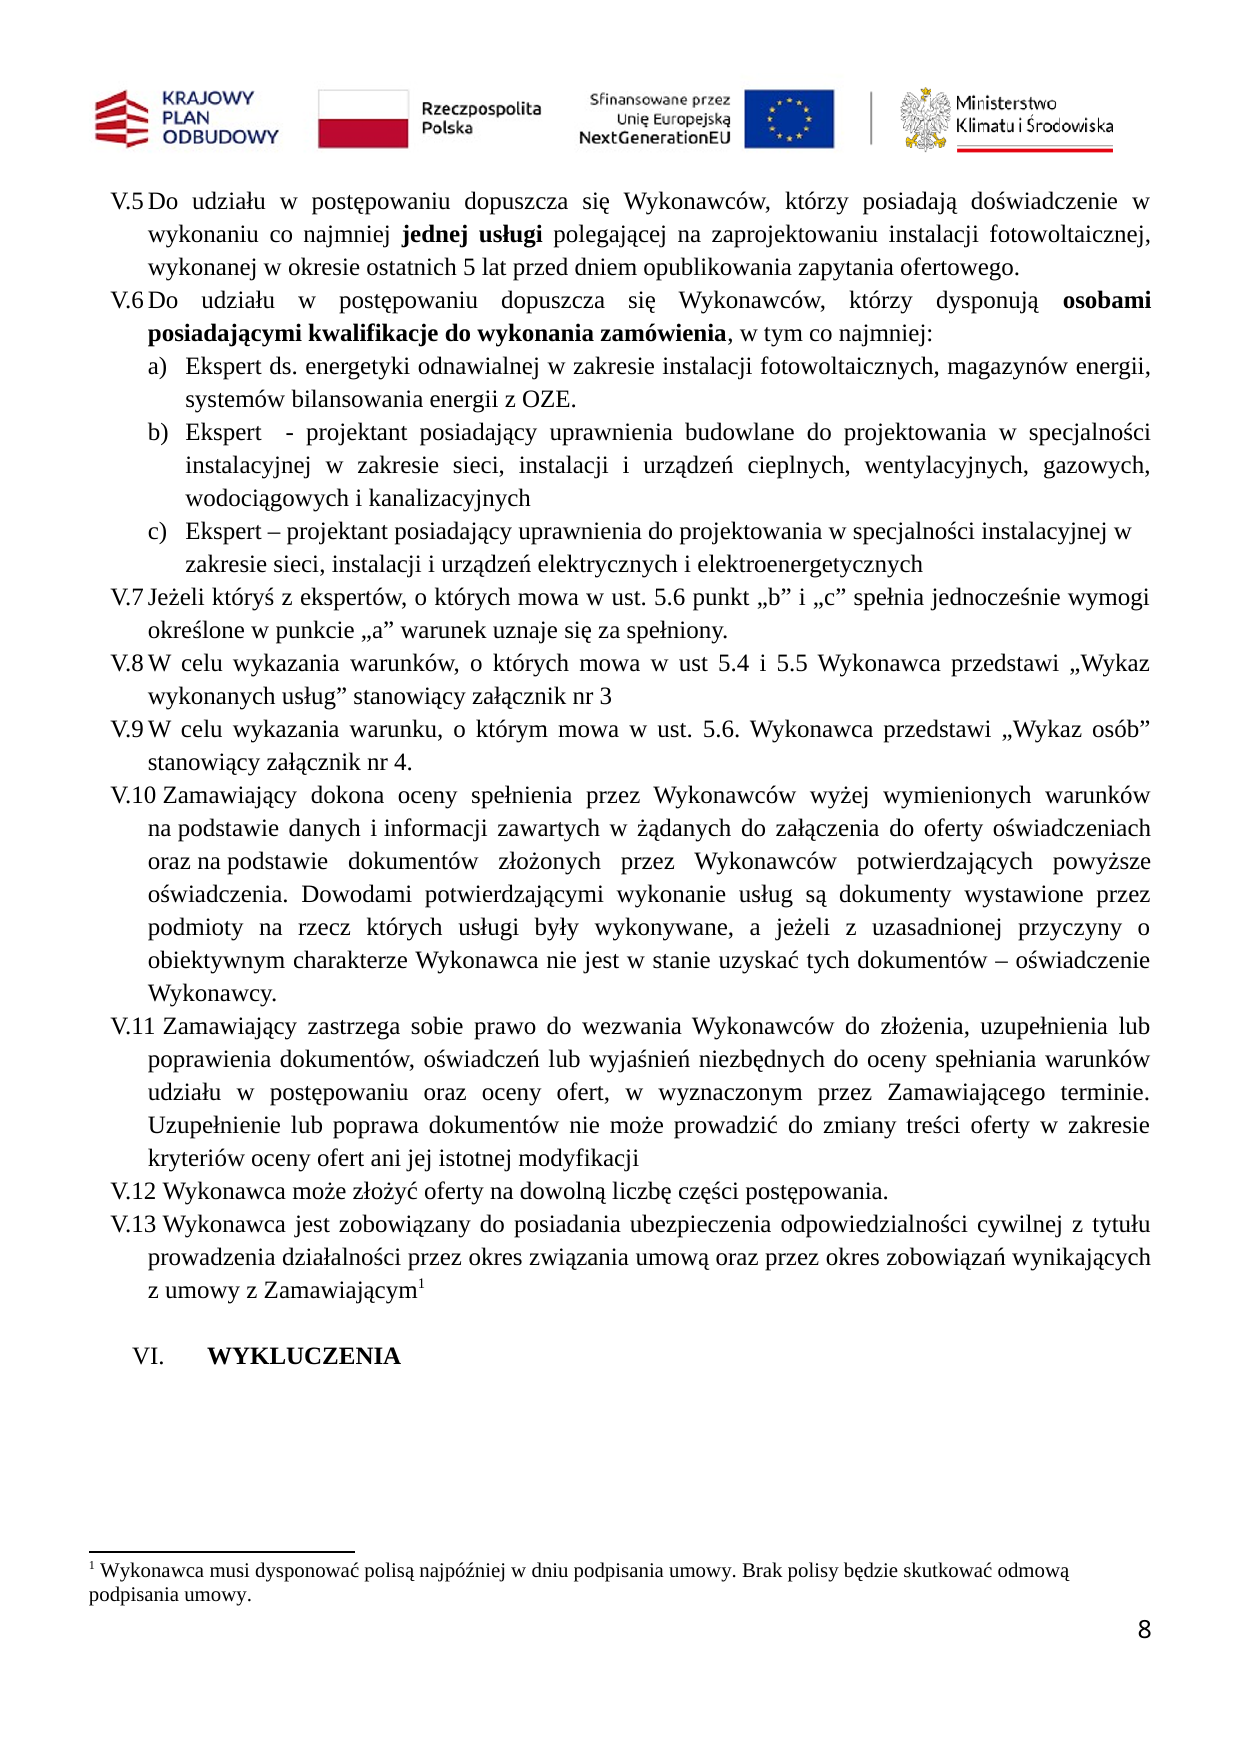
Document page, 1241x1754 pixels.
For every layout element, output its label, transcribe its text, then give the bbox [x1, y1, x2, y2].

list W celu wykazania warunku, o którym mowa w ust. 5.6. Wykonawca przedstawi „Wykaz osób” stanowiący załącznik nr 4. [110, 714, 1152, 776]
list Ekspert – projektant posiadający uprawnienia do projektowania w specjalności instalacyjnej w zakresie sieci, instalacji i urządzeń elektrycznych i elektroenergetycznych [148, 516, 1152, 578]
picture [88, 73, 1151, 186]
list Ekspert - projektant posiadający uprawnienia budowlane do projektowania w specjalności instalacyjnej w zakresie sieci, instalacji i urządzeń cieplnych, wentylacyjnych, gazowych, wodociągowych i kanalizacyjnych [148, 417, 1152, 512]
list Zamawiający zastrzega sobie prawo do wezwania Wykonawców do złożenia, uzupełnienia lub poprawienia dokumentów, oświadczeń lub wyjaśnień niezbędnych do oceny spełniania warunków udziału w postępowaniu oraz oceny ofert, w wyznaczonym przez Zamawiającego terminie. Uzupełnienie lub poprawa dokumentów nie może prowadzić do zmiany treści oferty w zakresie kryteriów oceny ofert ani jej istotnej modyfikacji [110, 1011, 1152, 1172]
list Wykonawca jest zobowiązany do posiadania ubezpieczenia odpowiedzialności cywilnej z tytułu prowadzenia działalności przez okres związania umową oraz przez okres zobowiązań wynikających z umowy z Zamawiającym [110, 1209, 1152, 1304]
list WYKLUCZENIA [132, 1341, 1152, 1370]
list Jeżeli któryś z ekspertów, o których mowa w ust. 5.6 punkt „b” i „c” spełnia jednocześnie wymogi określone w punkcie „a” warunek uznaje się za spełniony. [110, 582, 1152, 644]
list Wykonawca może złożyć oferty na dowolną liczbę części postępowania. [110, 1176, 1152, 1205]
list W celu wykazania warunków, o których mowa w ust 5.4 i 5.5 Wykonawca przedstawi „Wykaz wykonanych usług” stanowiący załącznik nr 3 [110, 648, 1152, 710]
list Do udziału w postępowaniu dopuszcza się Wykonawców, którzy posiadają doświadczenie w wykonaniu co najmniej jednej usługi polegającej na zaprojektowaniu instalacji fotowoltaicznej, wykonanej w okresie ostatnich 5 lat przed dniem opublikowania zapytania ofertowego. [110, 186, 1152, 281]
list Zamawiający dokona oceny spełnienia przez Wykonawców wyżej wymienionych warunków na podstawie danych i informacji zawartych w żądanych do załączenia do oferty oświadczeniach oraz na podstawie dokumentów złożonych przez Wykonawców potwierdzających powyższe oświadczenia. Dowodami potwierdzającymi wykonanie usług są dokumenty wystawione przez podmioty na rzecz których usługi były wykonywane, a jeżeli z uzasadnionej przyczyny o obiektywnym charakterze Wykonawca nie jest w stanie uzyskać tych dokumentów – oświadczenie Wykonawcy. [110, 780, 1152, 1007]
list Ekspert ds. energetyki odnawialnej w zakresie instalacji fotowoltaicznych, magazynów energii, systemów bilansowania energii z OZE. [148, 351, 1152, 413]
list Do udziału w postępowaniu dopuszcza się Wykonawców, którzy dysponują osobami posiadającymi kwalifikacje do wykonania zamówienia, w tym co najmniej: [110, 285, 1152, 347]
